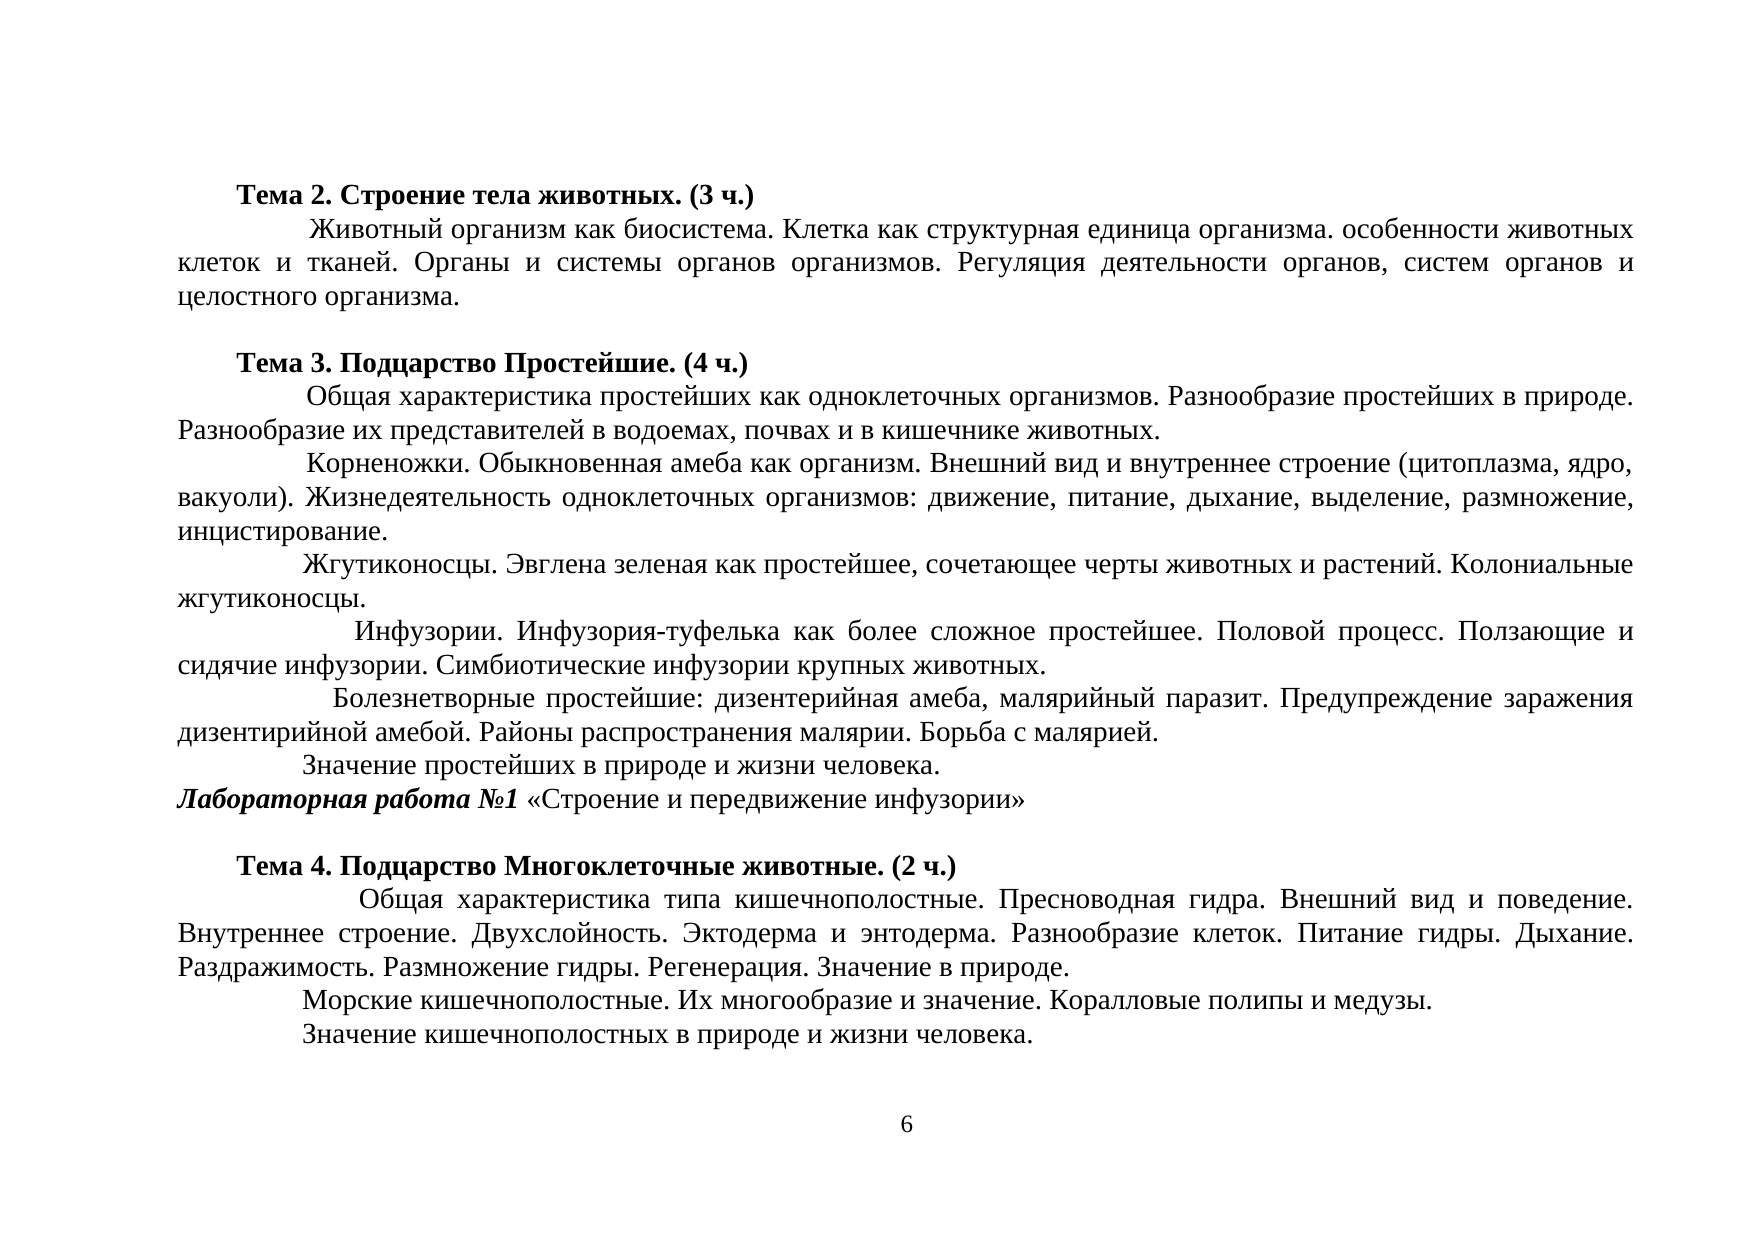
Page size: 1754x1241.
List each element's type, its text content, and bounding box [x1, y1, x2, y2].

text Животный организм как биосистема. Клетка как структурная единица организма. особенности животных клеток и тканей. Органы и системы органов организмов. Регуляция деятельности органов, систем органов и целостного организма. [177, 211, 1636, 311]
text Значение простейших в природе и жизни человека. [177, 747, 1636, 781]
text Жгутиконосцы. Эвглена зеленая как простейшее, сочетающее черты животных и растений. Колониальные жгутиконосцы. [177, 546, 1636, 613]
text Значение кишечнополостных в природе и жизни человека. [177, 1016, 1636, 1049]
text Инфузории. Инфузория-туфелька как более сложное простейшее. Половой процесс. Ползающие и сидячие инфузории. Симбиотические инфузории крупных животных. [177, 613, 1636, 680]
text Морские кишечнополостные. Их многообразие и значение. Коралловые полипы и медузы. [177, 982, 1636, 1016]
text Общая характеристика типа кишечнополостные. Пресноводная гидра. Внешний вид и поведение. Внутреннее строение. Двухслойность. Эктодерма и энтодерма. Разнообразие клеток. Питание гидры. Дыхание. Раздражимость. Размножение гидры. Регенерация. Значение в природе. [177, 882, 1636, 982]
text Тема 4. Подцарство Многоклеточные животные. (2 ч.) [177, 848, 1636, 882]
text Лабораторная работа №1 «Строение и передвижение инфузории» [177, 781, 1636, 814]
text Общая характеристика простейших как одноклеточных организмов. Разнообразие простейших в природе. Разнообразие их представителей в водоемах, почвах и в кишечнике животных. [177, 378, 1636, 446]
text Тема 3. Подцарство Простейшие. (4 ч.) [177, 345, 1636, 378]
text Болезнетворные простейшие: дизентерийная амеба, малярийный паразит. Предупреждение заражения дизентирийной амебой. Районы распространения малярии. Борьба с малярией. [177, 680, 1636, 747]
text Тема 2. Строение тела животных. (3 ч.) [177, 177, 1636, 211]
text Корненожки. Обыкновенная амеба как организм. Внешний вид и внутреннее строение (цитоплазма, ядро, вакуоли). Жизнедеятельность одноклеточных организмов: движение, питание, дыхание, выделение, размножение, инцистирование. [177, 446, 1636, 546]
